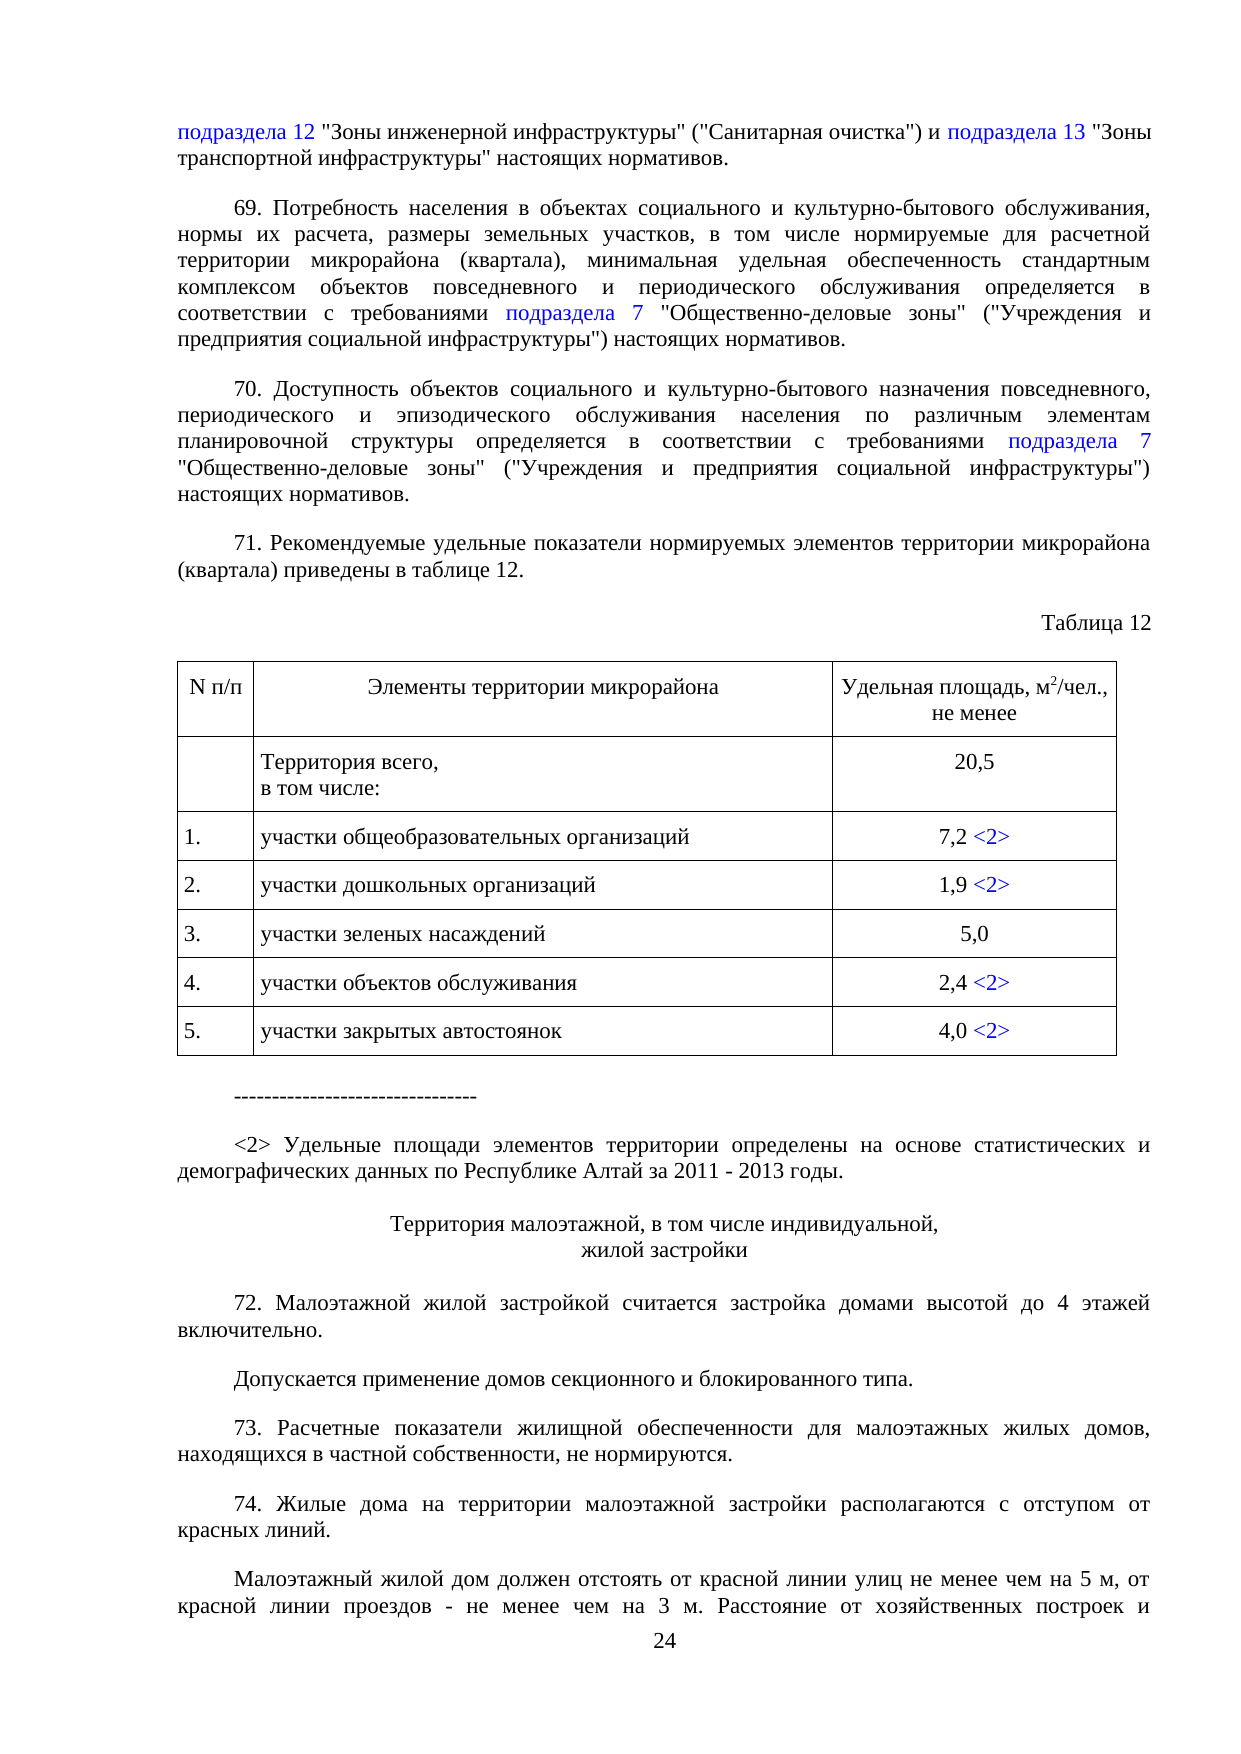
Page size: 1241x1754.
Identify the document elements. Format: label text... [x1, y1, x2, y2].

table_header Удельная площадь, м2/чел., не менее [833, 662, 1116, 736]
text 74. Жилые дома на территории малоэтажной застройки располагаются с отступом от красных линий. [177, 1490, 1152, 1542]
table_cell 4,0 <2> [833, 1007, 1116, 1054]
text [177, 1565, 1152, 1618]
text Допускается применение домов секционного и блокированного типа. [177, 1365, 1152, 1391]
table_cell 1,9 <2> [833, 861, 1116, 908]
table_cell 2. [178, 861, 253, 908]
table_cell участки общеобразовательных организаций [254, 812, 832, 860]
text жилой застройки [177, 1237, 1152, 1263]
text 71. Рекомендуемые удельные показатели нормируемых элементов территории микрорайона (квартала) приведены в таблице 12. [177, 529, 1152, 582]
text 72. Малоэтажной жилой застройкой считается застройка домами высотой до 4 этажей включительно. [177, 1289, 1152, 1342]
text Таблица 12 [177, 608, 1152, 635]
table_cell 20,5 [833, 737, 1116, 811]
text 69. Потребность населения в объектах социального и культурно-бытового обслуживания, нормы их расчета, размеры земельных участков, в том числе нормируемые для расчетной территории микрорайона (квартала), минимальная удельная обеспеченность стандартным комплексом объектов повседневного и периодического обслуживания определяется в соответствии с требованиями подраздела 7 "Общественно-деловые зоны" ("Учреждения и предприятия социальной инфраструктуры") настоящих нормативов. [177, 194, 1152, 352]
table_cell Территория всего, в том числе: [254, 737, 832, 811]
table_cell [178, 737, 253, 811]
text 70. Доступность объектов социального и культурно-бытового назначения повседневного, периодического и эпизодического обслуживания населения по различным элементам планировочной структуры определяется в соответствии с требованиями подраздела 7 "Общественно-деловые зоны" ("Учреждения и предприятия социальной инфраструктуры") настоящих нормативов. [177, 375, 1152, 507]
table_header Элементы территории микрорайона [254, 662, 832, 736]
table_cell участки зеленых насаждений [254, 910, 832, 957]
table_cell участки закрытых автостоянок [254, 1007, 832, 1054]
table_cell 4. [178, 958, 253, 1006]
text Территория малоэтажной, в том числе индивидуальной, [177, 1210, 1152, 1237]
table_cell 2,4 <2> [833, 958, 1116, 1006]
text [177, 118, 1152, 171]
table_header N п/п [178, 662, 253, 736]
table_cell 5,0 [833, 910, 1116, 957]
table_cell 7,2 <2> [833, 812, 1116, 860]
text <2> Удельные площади элементов территории определены на основе статистических и демографических данных по Республике Алтай за 2011 - 2013 годы. [177, 1131, 1152, 1184]
text -------------------------------- [177, 1082, 1152, 1108]
table_cell 3. [178, 910, 253, 957]
table_cell участки дошкольных организаций [254, 861, 832, 908]
text 73. Расчетные показатели жилищной обеспеченности для малоэтажных жилых домов, находящихся в частной собственности, не нормируются. [177, 1414, 1152, 1467]
table_cell 1. [178, 812, 253, 860]
table_cell 5. [178, 1007, 253, 1054]
table_cell участки объектов обслуживания [254, 958, 832, 1006]
